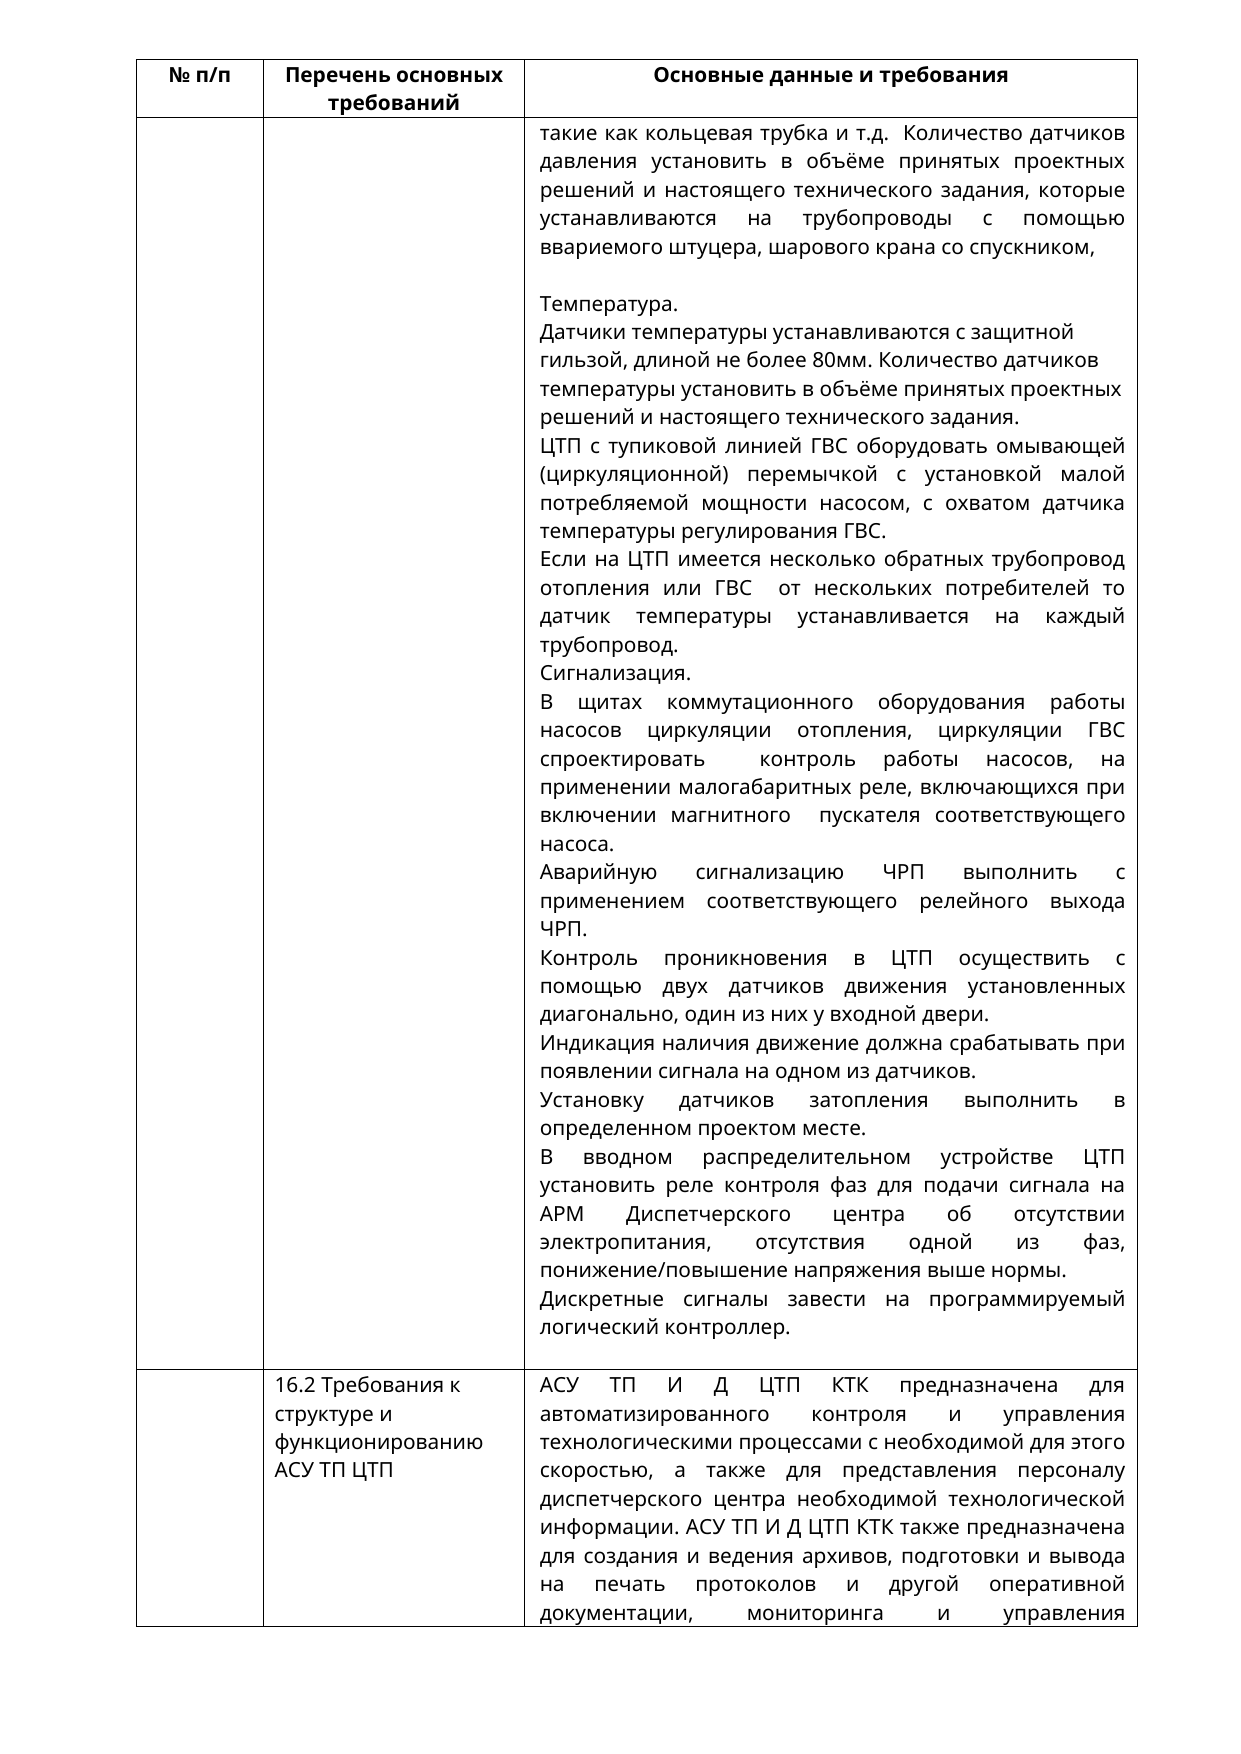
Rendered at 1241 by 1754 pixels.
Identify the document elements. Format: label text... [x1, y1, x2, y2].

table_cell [525, 1370, 1137, 1626]
table_cell [137, 118, 263, 1369]
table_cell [525, 118, 1137, 1369]
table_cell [264, 118, 524, 1369]
table_cell [137, 1370, 263, 1626]
table_header № п/п [137, 60, 263, 117]
table_header Перечень основных требований [264, 60, 524, 117]
table_header Основные данные и требования [525, 60, 1137, 117]
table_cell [264, 1370, 524, 1626]
